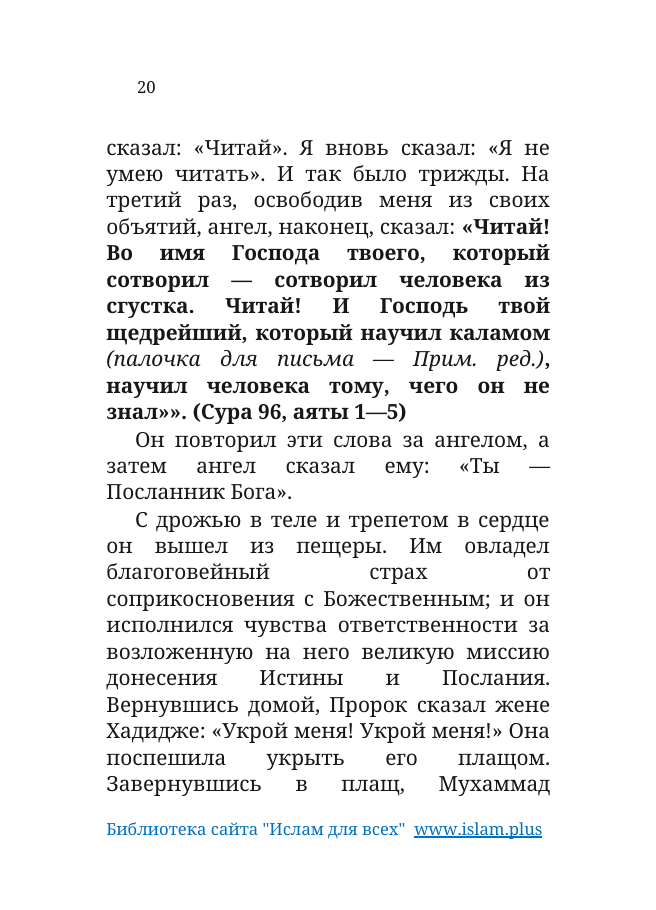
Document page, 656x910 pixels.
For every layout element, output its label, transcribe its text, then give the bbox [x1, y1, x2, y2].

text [106, 135, 550, 426]
text Он повторил эти слова за ангелом, а затем ангел сказал ему: «Ты — Посланник Бога». [106, 426, 550, 506]
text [106, 507, 550, 797]
